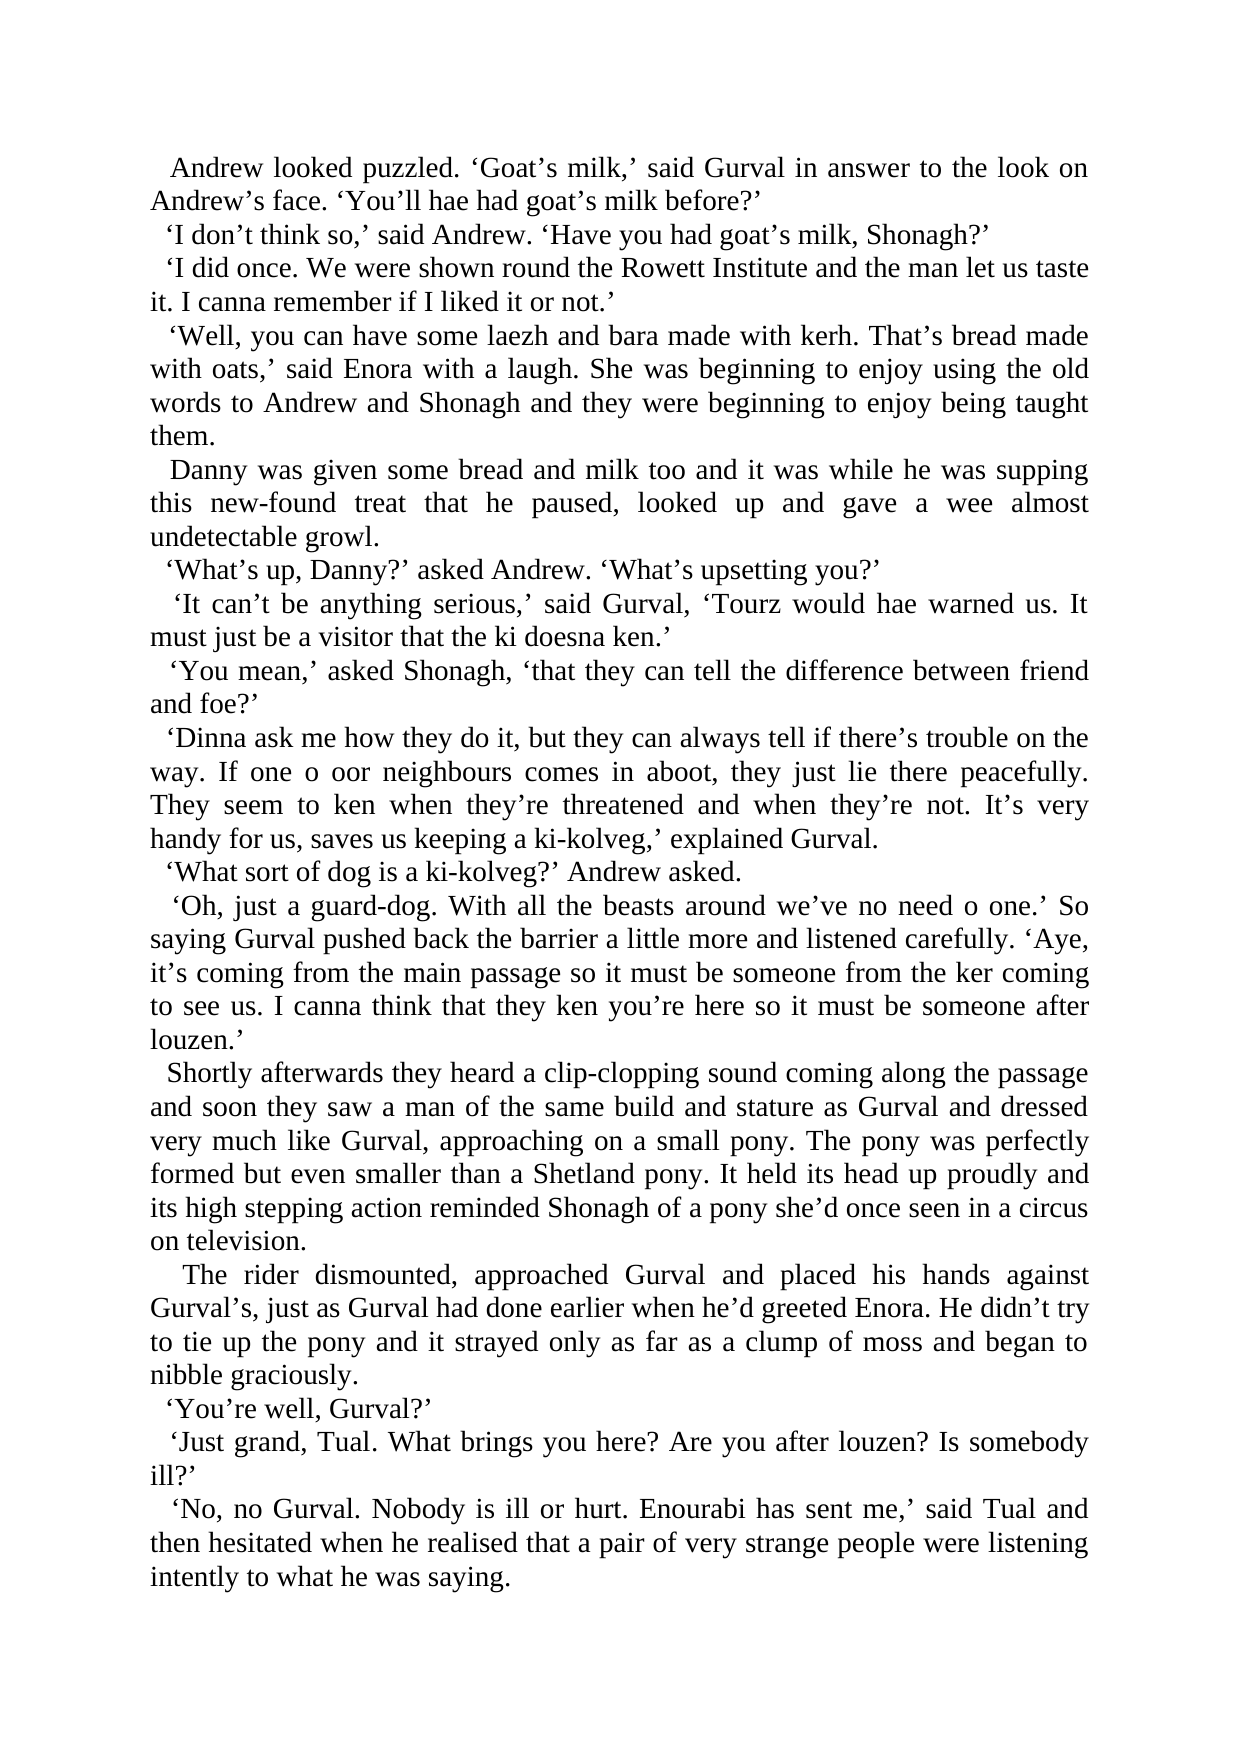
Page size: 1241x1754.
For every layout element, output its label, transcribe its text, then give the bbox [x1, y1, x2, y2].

text The rider dismounted, approached Gurval and placed his hands against Gurval’s, just as Gurval had done earlier when he’d greeted Enora. He didn’t try to tie up the pony and it strayed only as far as a clump of moss and began to nibble graciously. [150, 1257, 1090, 1391]
text Shortly afterwards they heard a clip-clopping sound coming along the passage and soon they saw a man of the same build and stature as Gurval and dressed very much like Gurval, approaching on a small pony. The pony was perfectly formed but even smaller than a Shetland pony. It held its head up proudly and its high stepping action reminded Shonagh of a pony she’d once seen in a circus on television. [150, 1056, 1090, 1257]
text ‘What’s up, Danny?’ asked Andrew. ‘What’s upsetting you?’ [150, 552, 1090, 586]
text Andrew looked puzzled. ‘Goat’s milk,’ said Gurval in answer to the look on Andrew’s face. ‘You’ll hae had goat’s milk before?’ [150, 150, 1090, 217]
text Danny was given some bread and milk too and it was while he was supping this new-found treat that he paused, looked up and gave a wee almost undetectable growl. [150, 452, 1090, 552]
text ‘Well, you can have some laezh and bara made with kerh. That’s bread made with oats,’ said Enora with a laugh. She was beginning to enjoy using the old words to Andrew and Shonagh and they were beginning to enjoy being taught them. [150, 318, 1090, 452]
text ‘Dinna ask me how they do it, but they can always tell if there’s trouble on the way. If one o oor neighbours comes in aboot, they just lie there peacefully. They seem to ken when they’re threatened and when they’re not. It’s very handy for us, saves us keeping a ki-kolveg,’ explained Gurval. [150, 720, 1090, 854]
text ‘You mean,’ asked Shonagh, ‘that they can tell the difference between friend and foe?’ [150, 653, 1090, 720]
text ‘You’re well, Gurval?’ [150, 1391, 1090, 1424]
text ‘Just grand, Tual. What brings you here? Are you after louzen? Is somebody ill?’ [150, 1424, 1090, 1492]
text ‘No, no Gurval. Nobody is ill or hurt. Enourabi has sent me,’ said Tual and then hesitated when he realised that a pair of very strange people were listening intently to what he was saying. [150, 1492, 1090, 1592]
text ‘I did once. We were shown round the Rowett Institute and the man let us taste it. I canna remember if I liked it or not.’ [150, 251, 1090, 318]
text ‘Oh, just a guard-dog. With all the beasts around we’ve no need o one.’ So saying Gurval pushed back the barrier a little more and listened carefully. ‘Aye, it’s coming from the main passage so it must be someone from the ker coming to see us. I canna think that they ken you’re here so it must be someone after louzen.’ [150, 888, 1090, 1056]
text ‘I don’t think so,’ said Andrew. ‘Have you had goat’s milk, Shonagh?’ [150, 217, 1090, 251]
text ‘What sort of dog is a ki-kolveg?’ Andrew asked. [150, 854, 1090, 888]
text ‘It can’t be anything serious,’ said Gurval, ‘Tourz would hae warned us. It must just be a visitor that the ki doesna ken.’ [150, 586, 1090, 653]
